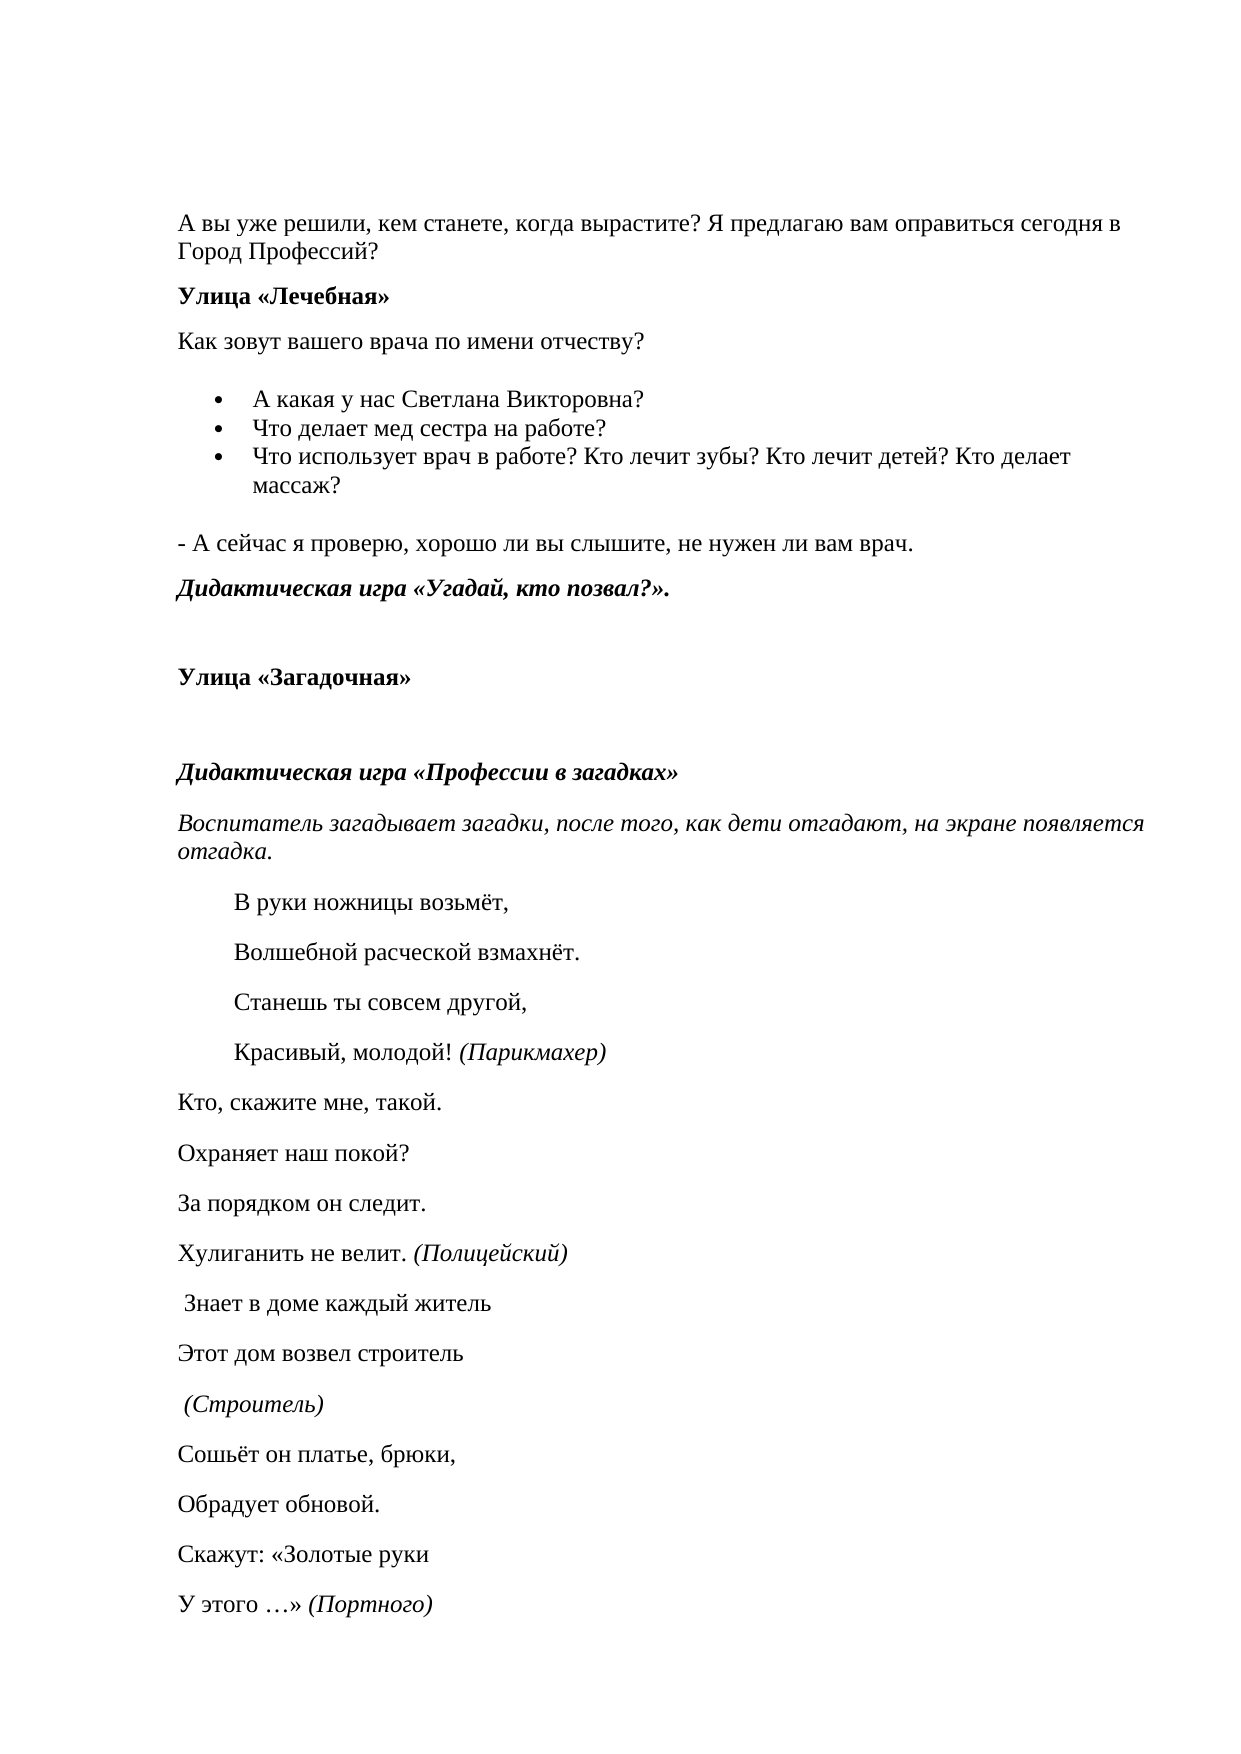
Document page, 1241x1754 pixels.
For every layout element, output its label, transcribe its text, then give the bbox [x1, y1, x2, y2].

list Что делает мед сестра на работе? [215, 413, 1152, 441]
text У этого …» (Портного) [177, 1589, 1152, 1618]
text Кто, скажите мне, такой. [177, 1087, 1152, 1116]
text Станешь ты совсем другой, [177, 987, 1152, 1016]
list А какая у нас Светлана Викторовна? [215, 384, 1152, 413]
text Красивый, молодой! (Парикмахер) [177, 1037, 1152, 1066]
text Охраняет наш покой? [177, 1138, 1152, 1166]
text Улица «Лечебная» [177, 281, 1152, 310]
text За порядком он следит. [177, 1188, 1152, 1217]
text Скажут: «Золотые руки [177, 1539, 1152, 1568]
text Дидактическая игра «Профессии в загадках» [177, 757, 1152, 786]
text А вы уже решили, кем станете, когда вырастите? Я предлагаю вам оправиться сегодня в Город Профессий? [378, 208, 1152, 265]
text В руки ножницы возьмёт, [177, 887, 1152, 915]
text (Строитель) [177, 1389, 1152, 1417]
text Волшебной расческой взмахнёт. [177, 937, 1152, 966]
text Этот дом возвел строитель [177, 1338, 1152, 1367]
text Воспитатель загадывает загадки, после того, как дети отгадают, на экране появляется отгадка. [177, 808, 1152, 865]
text Дидактическая игра «Угадай, кто позвал?». [177, 573, 1152, 602]
list Что использует врач в работе? Кто лечит зубы? Кто лечит детей? Кто делает массаж? [215, 441, 1152, 499]
text Обрадует обновой. [177, 1489, 1152, 1518]
text Знает в доме каждый житель [177, 1288, 1152, 1317]
text Улица «Загадочная» [177, 662, 1152, 691]
text - А сейчас я проверю, хорошо ли вы слышите, не нужен ли вам врач. [177, 528, 1152, 557]
text Как зовут вашего врача по имени отчеству? [177, 326, 1152, 355]
text Сошьёт он платье, брюки, [177, 1439, 1152, 1468]
text Хулиганить не велит. (Полицейский) [177, 1238, 1152, 1267]
